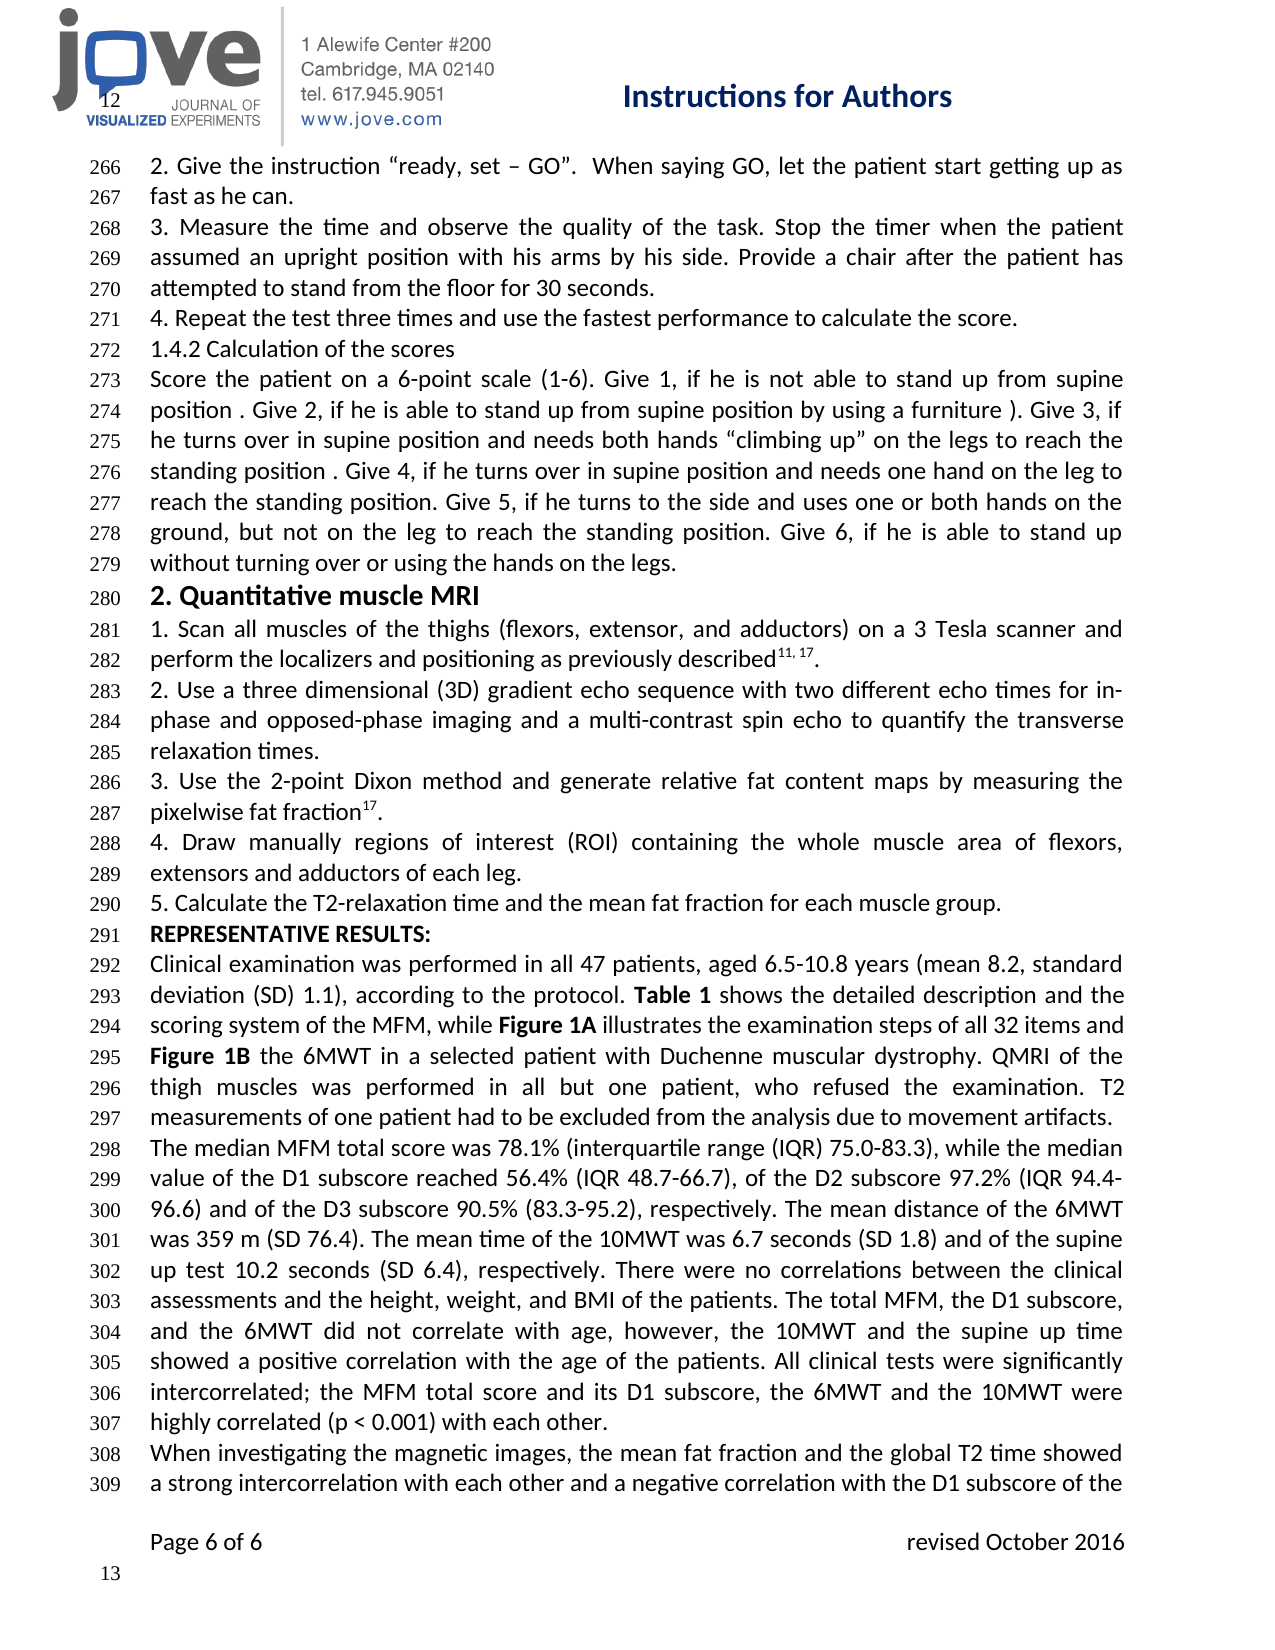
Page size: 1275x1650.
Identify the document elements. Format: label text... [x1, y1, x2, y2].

list 2. Quantitative muscle MRI [150, 577, 1125, 613]
text 3. Use the 2-point Dixon method and generate relative fat content maps by measuring the pixelwise fat fraction17. [150, 766, 1125, 827]
text Clinical examination was performed in all 47 patients, aged 6.5-10.8 years (mean 8.2, standard deviation (SD) 1.1), according to the protocol. Table 1 shows the detailed description and the scoring system of the MFM, while Figure 1A illustrates the examination steps of all 32 items and Figure 1B the 6MWT in a selected patient with Duchenne muscular dystrophy. QMRI of the thigh muscles was performed in all but one patient, who refused the examination. T2 measurements of one patient had to be excluded from the analysis due to movement artifacts. [150, 949, 1125, 1132]
text 1.4.2 Calculation of the scores [150, 333, 1125, 364]
text 1. Scan all muscles of the thighs (flexors, extensor, and adductors) on a 3 Tesla scanner and perform the localizers and positioning as previously described11, 17. [150, 613, 1125, 674]
text 2. Use a three dimensional (3D) gradient echo sequence with two different echo times for in-phase and opposed-phase imaging and a multi-contrast spin echo to quantify the transverse relaxation times. [150, 674, 1125, 766]
text REPRESENTATIVE RESULTS: [150, 918, 1125, 949]
text 3. Measure the time and observe the quality of the task. Stop the timer when the patient assumed an upright position with his arms by his side. Provide a chair after the patient has attempted to stand from the floor for 30 seconds. [150, 211, 1125, 303]
text 2. Give the instruction “ready, set – GO”. When saying GO, let the patient start getting up as fast as he can. [150, 150, 1125, 211]
picture [42, 0, 509, 154]
text The median MFM total score was 78.1% (interquartile range (IQR) 75.0-83.3), while the median value of the D1 subscore reached 56.4% (IQR 48.7-66.7), of the D2 subscore 97.2% (IQR 94.4-96.6) and of the D3 subscore 90.5% (83.3-95.2), respectively. The mean distance of the 6MWT was 359 m (SD 76.4). The mean time of the 10MWT was 6.7 seconds (SD 1.8) and of the supine up test 10.2 seconds (SD 6.4), respectively. There were no correlations between the clinical assessments and the height, weight, and BMI of the patients. The total MFM, the D1 subscore, and the 6MWT did not correlate with age, however, the 10MWT and the supine up time showed a positive correlation with the age of the patients. All clinical tests were significantly intercorrelated; the MFM total score and its D1 subscore, the 6MWT and the 10MWT were highly correlated (p < 0.001) with each other. [150, 1132, 1125, 1437]
text Score the patient on a 6-point scale (1-6). Give 1, if he is not able to stand up from supine position . Give 2, if he is able to stand up from supine position by using a furniture ). Give 3, if he turns over in supine position and needs both hands “climbing up” on the legs to reach the standing position . Give 4, if he turns over in supine position and needs one hand on the leg to reach the standing position. Give 5, if he turns to the side and uses one or both hands on the ground, but not on the leg to reach the standing position. Give 6, if he is able to stand up without turning over or using the hands on the legs. [150, 364, 1125, 577]
text 4. Draw manually regions of interest (ROI) containing the whole muscle area of flexors, extensors and adductors of each leg. [150, 827, 1125, 888]
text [150, 1437, 1125, 1498]
text 5. Calculate the T2-relaxation time and the mean fat fraction for each muscle group. [150, 888, 1125, 918]
text 4. Repeat the test three times and use the fastest performance to calculate the score. [150, 303, 1125, 333]
